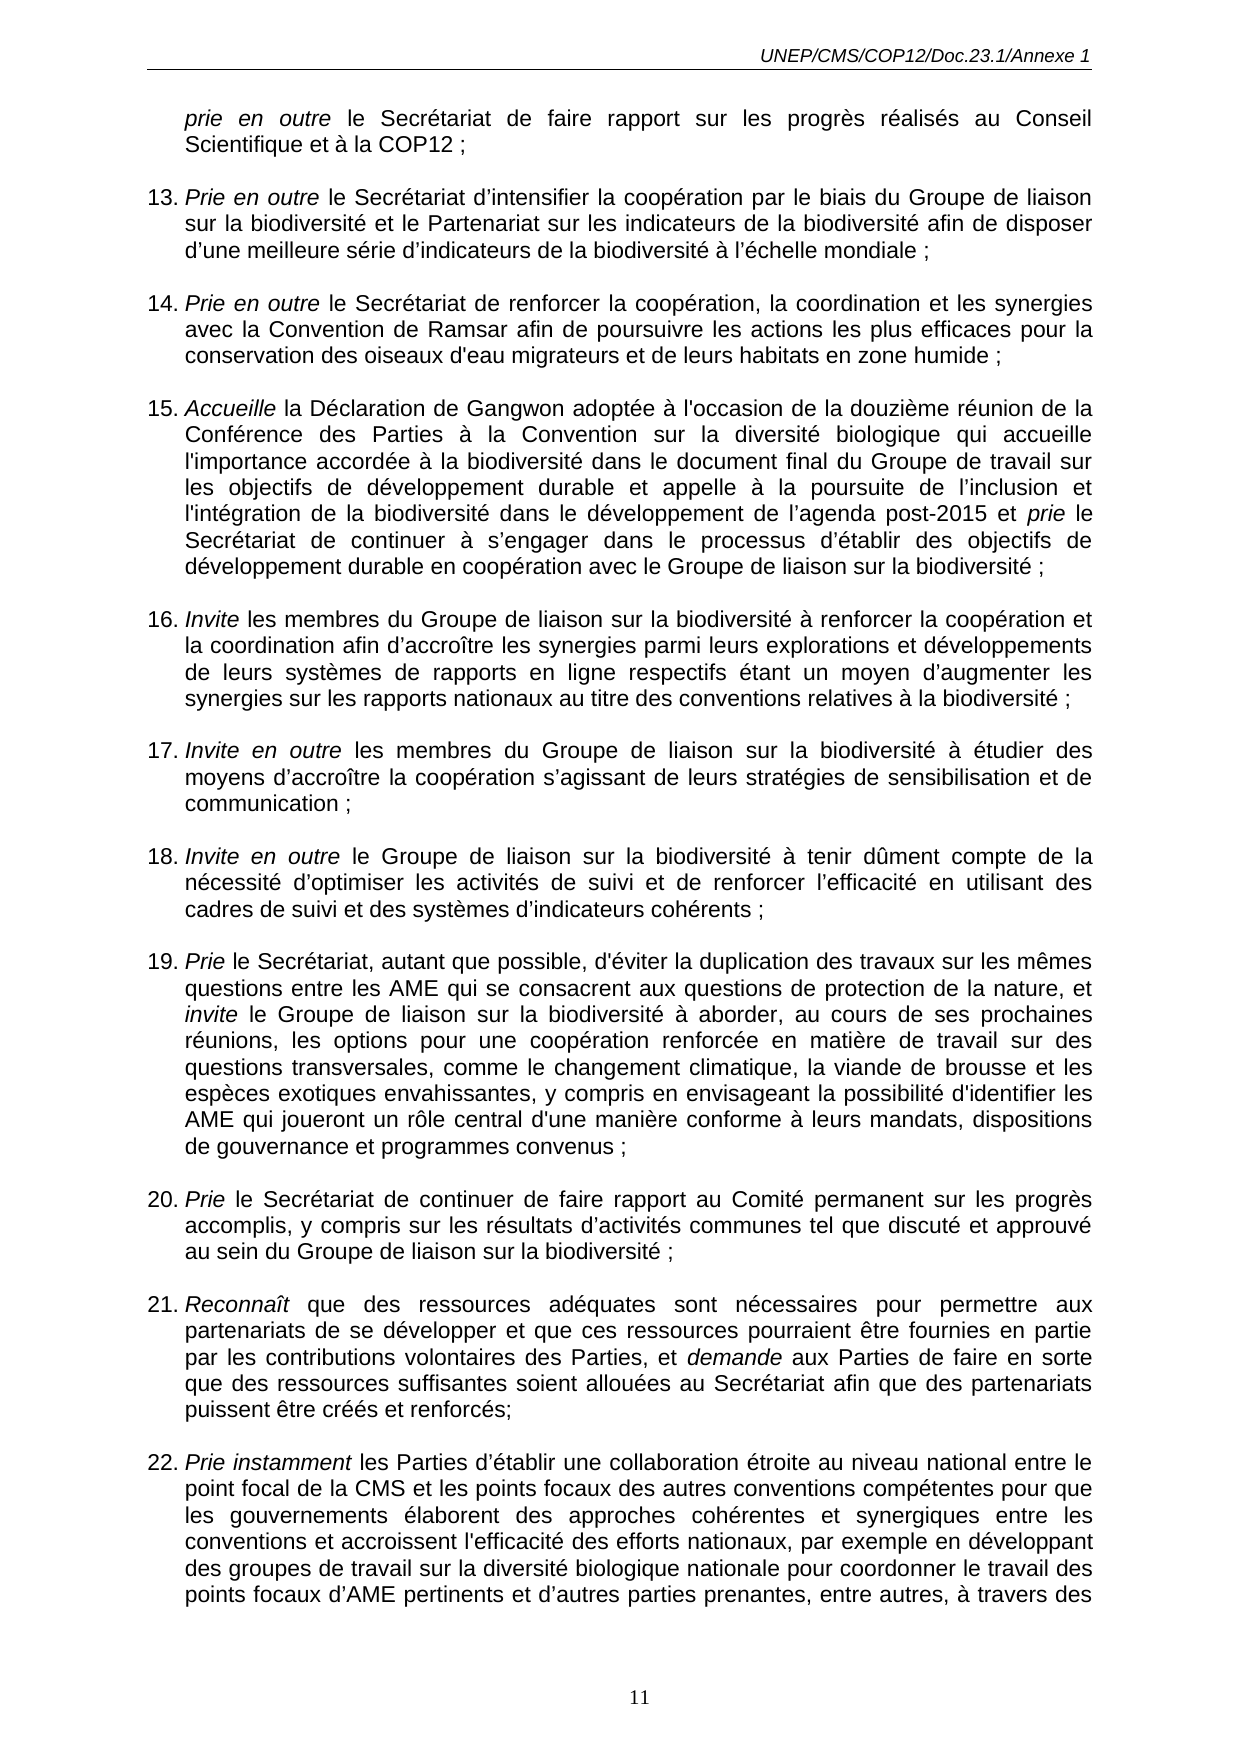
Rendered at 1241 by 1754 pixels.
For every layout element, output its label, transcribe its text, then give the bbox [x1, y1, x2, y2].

list Reconnaît que des ressources adéquates sont nécessaires pour permettre aux partenariats de se développer et que ces ressources pourraient être fournies en partie par les contributions volontaires des Parties, et demande aux Parties de faire en sorte que des ressources suffisantes soient allouées au Secrétariat afin que des partenariats puissent être créés et renforcés; [147, 1291, 1093, 1423]
list Accueille la Déclaration de Gangwon adoptée à l'occasion de la douzième réunion de la Conférence des Parties à la Convention sur la diversité biologique qui accueille l'importance accordée à la biodiversité dans le document final du Groupe de travail sur les objectifs de développement durable et appelle à la poursuite de l’inclusion et l'intégration de la biodiversité dans le développement de l’agenda post-2015 et prie le Secrétariat de continuer à s’engager dans le processus d’établir des objectifs de développement durable en coopération avec le Groupe de liaison sur la biodiversité ; [147, 395, 1093, 579]
list Invite les membres du Groupe de liaison sur la biodiversité à renforcer la coopération et la coordination afin d’accroître les synergies parmi leurs explorations et développements de leurs systèmes de rapports en ligne respectifs étant un moyen d’augmenter les synergies sur les rapports nationaux au titre des conventions relatives à la biodiversité ; [147, 606, 1093, 711]
list Prie le Secrétariat de continuer de faire rapport au Comité permanent sur les progrès accomplis, y compris sur les résultats d’activités communes tel que discuté et approuvé au sein du Groupe de liaison sur la biodiversité ; [147, 1186, 1093, 1264]
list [147, 1449, 1093, 1607]
list Invite en outre les membres du Groupe de liaison sur la biodiversité à étudier des moyens d’accroître la coopération s’agissant de leurs stratégies de sensibilisation et de communication ; [147, 737, 1093, 817]
list Prie en outre le Secrétariat de renforcer la coopération, la coordination et les synergies avec la Convention de Ramsar afin de poursuivre les actions les plus efficaces pour la conservation des oiseaux d'eau migrateurs et de leurs habitats en zone humide ; [147, 289, 1093, 368]
list Prie en outre le Secrétariat d’intensifier la coopération par le biais du Groupe de liaison sur la biodiversité et le Partenariat sur les indicateurs de la biodiversité afin de disposer d’une meilleure série d’indicateurs de la biodiversité à l’échelle mondiale ; [147, 184, 1093, 263]
list Prie le Secrétariat, autant que possible, d'éviter la duplication des travaux sur les mêmes questions entre les AME qui se consacrent aux questions de protection de la nature, et invite le Groupe de liaison sur la biodiversité à aborder, au cours de ses prochaines réunions, les options pour une coopération renforcée en matière de travail sur des questions transversales, comme le changement climatique, la viande de brousse et les espèces exotiques envahissantes, y compris en envisageant la possibilité d'identifier les AME qui joueront un rôle central d'une manière conforme à leurs mandats, dispositions de gouvernance et programmes convenus ; [147, 948, 1093, 1159]
list Invite en outre le Groupe de liaison sur la biodiversité à tenir dûment compte de la nécessité d’optimiser les activités de suivi et de renforcer l’efficacité en utilisant des cadres de suivi et des systèmes d’indicateurs cohérents ; [147, 843, 1093, 922]
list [147, 105, 1093, 158]
